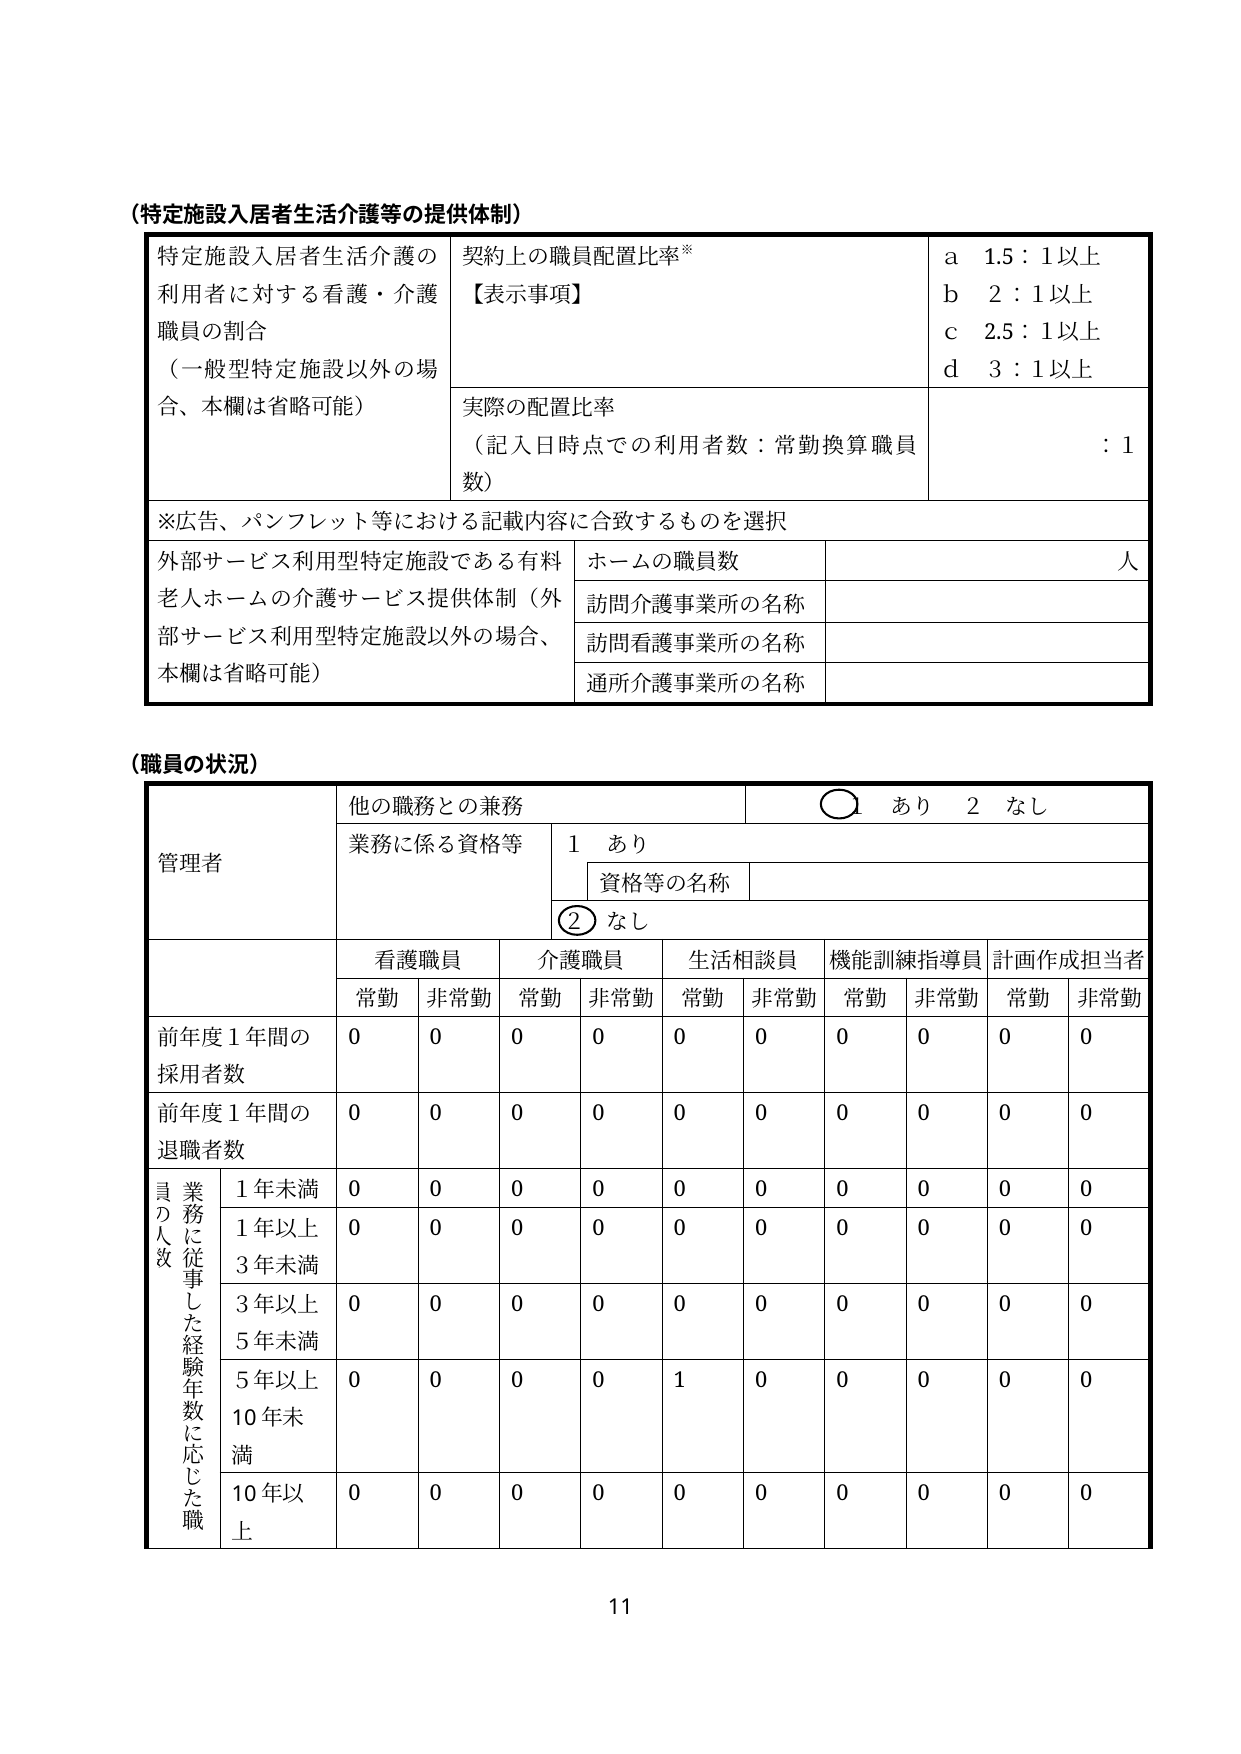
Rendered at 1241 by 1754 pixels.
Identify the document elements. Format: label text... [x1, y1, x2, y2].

table_cell 0 [907, 1208, 987, 1283]
table_cell 0 [581, 1284, 662, 1359]
table_cell 0 [419, 1093, 499, 1168]
table_cell 0 [500, 1093, 580, 1168]
table_cell [149, 940, 336, 1016]
table_cell 訪問看護事業所の名称 [575, 623, 825, 662]
table_cell 0 [1069, 1093, 1148, 1168]
table_cell 0 [825, 1208, 906, 1283]
table_cell 訪問介護事業所の名称 [575, 581, 825, 622]
table_cell ：１ [929, 388, 1148, 500]
table_cell [826, 663, 1148, 701]
table_cell 0 [663, 1017, 743, 1092]
table_cell 0 [744, 1093, 824, 1168]
table_cell １年以上３年未満 [221, 1208, 336, 1283]
table_cell 0 [744, 1017, 824, 1092]
table_cell 0 [1069, 1169, 1148, 1207]
table_cell 常勤 [825, 979, 906, 1016]
table_cell 0 [825, 1473, 906, 1548]
table_cell 0 [337, 1208, 418, 1283]
table_cell 0 [419, 1360, 499, 1472]
table_cell 0 [663, 1208, 743, 1283]
table_cell 0 [419, 1169, 499, 1207]
table_cell 0 [744, 1169, 824, 1207]
table_cell １ あり [552, 824, 1148, 862]
table_cell 0 [663, 1169, 743, 1207]
table_cell 0 [419, 1284, 499, 1359]
table_cell 0 [337, 1093, 418, 1168]
table_cell 0 [337, 1169, 418, 1207]
table_header ａ 1.5：１以上 ｂ ２：１以上 ｃ 2.5：１以上 ｄ ３：１以上 [929, 237, 1148, 387]
table_cell 非常勤 [1069, 979, 1148, 1016]
table_cell ３年以上５年未満 [221, 1284, 336, 1359]
table_cell [750, 863, 1148, 900]
table_cell 0 [907, 1093, 987, 1168]
table_cell 介護職員 [500, 940, 662, 977]
table_cell 看護職員 [337, 940, 499, 977]
table_cell 業務に従事した経験年数に応じた職員の人数 [149, 1169, 220, 1548]
table_cell 0 [581, 1208, 662, 1283]
table_cell 非常勤 [907, 979, 987, 1016]
table_cell 0 [500, 1473, 580, 1548]
table_cell 常勤 [337, 979, 418, 1016]
table_cell 前年度１年間の退職者数 [149, 1093, 336, 1168]
table_cell 0 [663, 1473, 743, 1548]
table_cell 0 [1069, 1284, 1148, 1359]
text （職員の状況） [118, 744, 1122, 781]
table_cell ホームの職員数 [575, 541, 825, 580]
table_cell 0 [1069, 1473, 1148, 1548]
table_cell 常勤 [500, 979, 580, 1016]
table_cell 0 [744, 1360, 824, 1472]
table_cell 0 [988, 1360, 1068, 1472]
table_cell 機能訓練指導員 [825, 940, 987, 977]
table_cell 0 [419, 1017, 499, 1092]
table_cell 0 [581, 1473, 662, 1548]
table_cell 前年度１年間の採用者数 [149, 1017, 336, 1092]
table_cell 常勤 [988, 979, 1068, 1016]
table_cell 通所介護事業所の名称 [575, 663, 825, 701]
table_cell 0 [581, 1017, 662, 1092]
table_cell 0 [581, 1093, 662, 1168]
table_cell 10年以上 [221, 1473, 336, 1548]
table_cell 資格等の名称 [588, 863, 749, 900]
table_header １ あり ２ なし [746, 786, 1148, 823]
table_cell 0 [907, 1017, 987, 1092]
table_cell 常勤 [663, 979, 743, 1016]
table_cell 0 [500, 1017, 580, 1092]
table_cell 0 [581, 1169, 662, 1207]
table_cell 非常勤 [744, 979, 824, 1016]
table_cell 0 [825, 1093, 906, 1168]
table_cell 外部サービス利用型特定施設である有料老人ホームの介護サービス提供体制（外部サービス利用型特定施設以外の場合、本欄は省略可能） [149, 541, 574, 701]
table_cell 0 [907, 1169, 987, 1207]
table_cell 0 [825, 1169, 906, 1207]
table_cell 0 [988, 1284, 1068, 1359]
table_cell １年未満 [221, 1169, 336, 1207]
table_cell 計画作成担当者 [988, 940, 1148, 977]
table_cell 0 [988, 1208, 1068, 1283]
table_cell 0 [744, 1208, 824, 1283]
table_cell 0 [988, 1093, 1068, 1168]
table_cell 0 [825, 1360, 906, 1472]
table_cell 0 [337, 1017, 418, 1092]
table_cell 0 [988, 1473, 1068, 1548]
table_cell ２ なし [552, 901, 1148, 939]
table_cell 0 [337, 1284, 418, 1359]
table_cell 0 [419, 1473, 499, 1548]
table_cell 0 [988, 1169, 1068, 1207]
table_cell [826, 623, 1148, 662]
table_cell 0 [907, 1473, 987, 1548]
table_cell 0 [988, 1017, 1068, 1092]
table_cell ※広告、パンフレット等における記載内容に合致するものを選択 [149, 501, 1148, 540]
table_cell 非常勤 [419, 979, 499, 1016]
table_cell 0 [744, 1284, 824, 1359]
table_cell 0 [500, 1169, 580, 1207]
table_cell 0 [1069, 1017, 1148, 1092]
table_cell 0 [907, 1284, 987, 1359]
table_cell ５年以上10年未満 [221, 1360, 336, 1472]
table_cell 0 [500, 1284, 580, 1359]
table_header 他の職務との兼務 [337, 786, 745, 823]
table_cell 0 [1069, 1208, 1148, 1283]
table_cell 0 [500, 1208, 580, 1283]
text （特定施設入居者生活介護等の提供体制） [118, 194, 1122, 232]
table_cell 0 [744, 1473, 824, 1548]
table_header 管理者 [149, 786, 336, 939]
table_cell 0 [500, 1360, 580, 1472]
table_cell 実際の配置比率 （記入日時点での利用者数：常勤換算職員数） [451, 388, 928, 500]
table_cell 0 [1069, 1360, 1148, 1472]
table_cell 0 [663, 1284, 743, 1359]
table_cell 0 [337, 1473, 418, 1548]
table_cell 0 [907, 1360, 987, 1472]
table_cell 0 [825, 1017, 906, 1092]
table_cell 業務に係る資格等 [337, 824, 551, 939]
table_cell [552, 862, 587, 900]
table_header 特定施設入居者生活介護の利用者に対する看護・介護職員の割合 （一般型特定施設以外の場合、本欄は省略可能） [149, 237, 450, 500]
table_cell 0 [419, 1208, 499, 1283]
table_cell [826, 581, 1148, 622]
table_cell 0 [337, 1360, 418, 1472]
table_cell 0 [581, 1360, 662, 1472]
table_cell 0 [663, 1093, 743, 1168]
table_header 契約上の職員配置比率※ 【表示事項】 [451, 237, 928, 387]
table_cell 1 [663, 1360, 743, 1472]
table_cell 人 [826, 541, 1148, 580]
table_cell 非常勤 [581, 979, 662, 1016]
table_cell 生活相談員 [663, 940, 824, 977]
table_cell 0 [825, 1284, 906, 1359]
